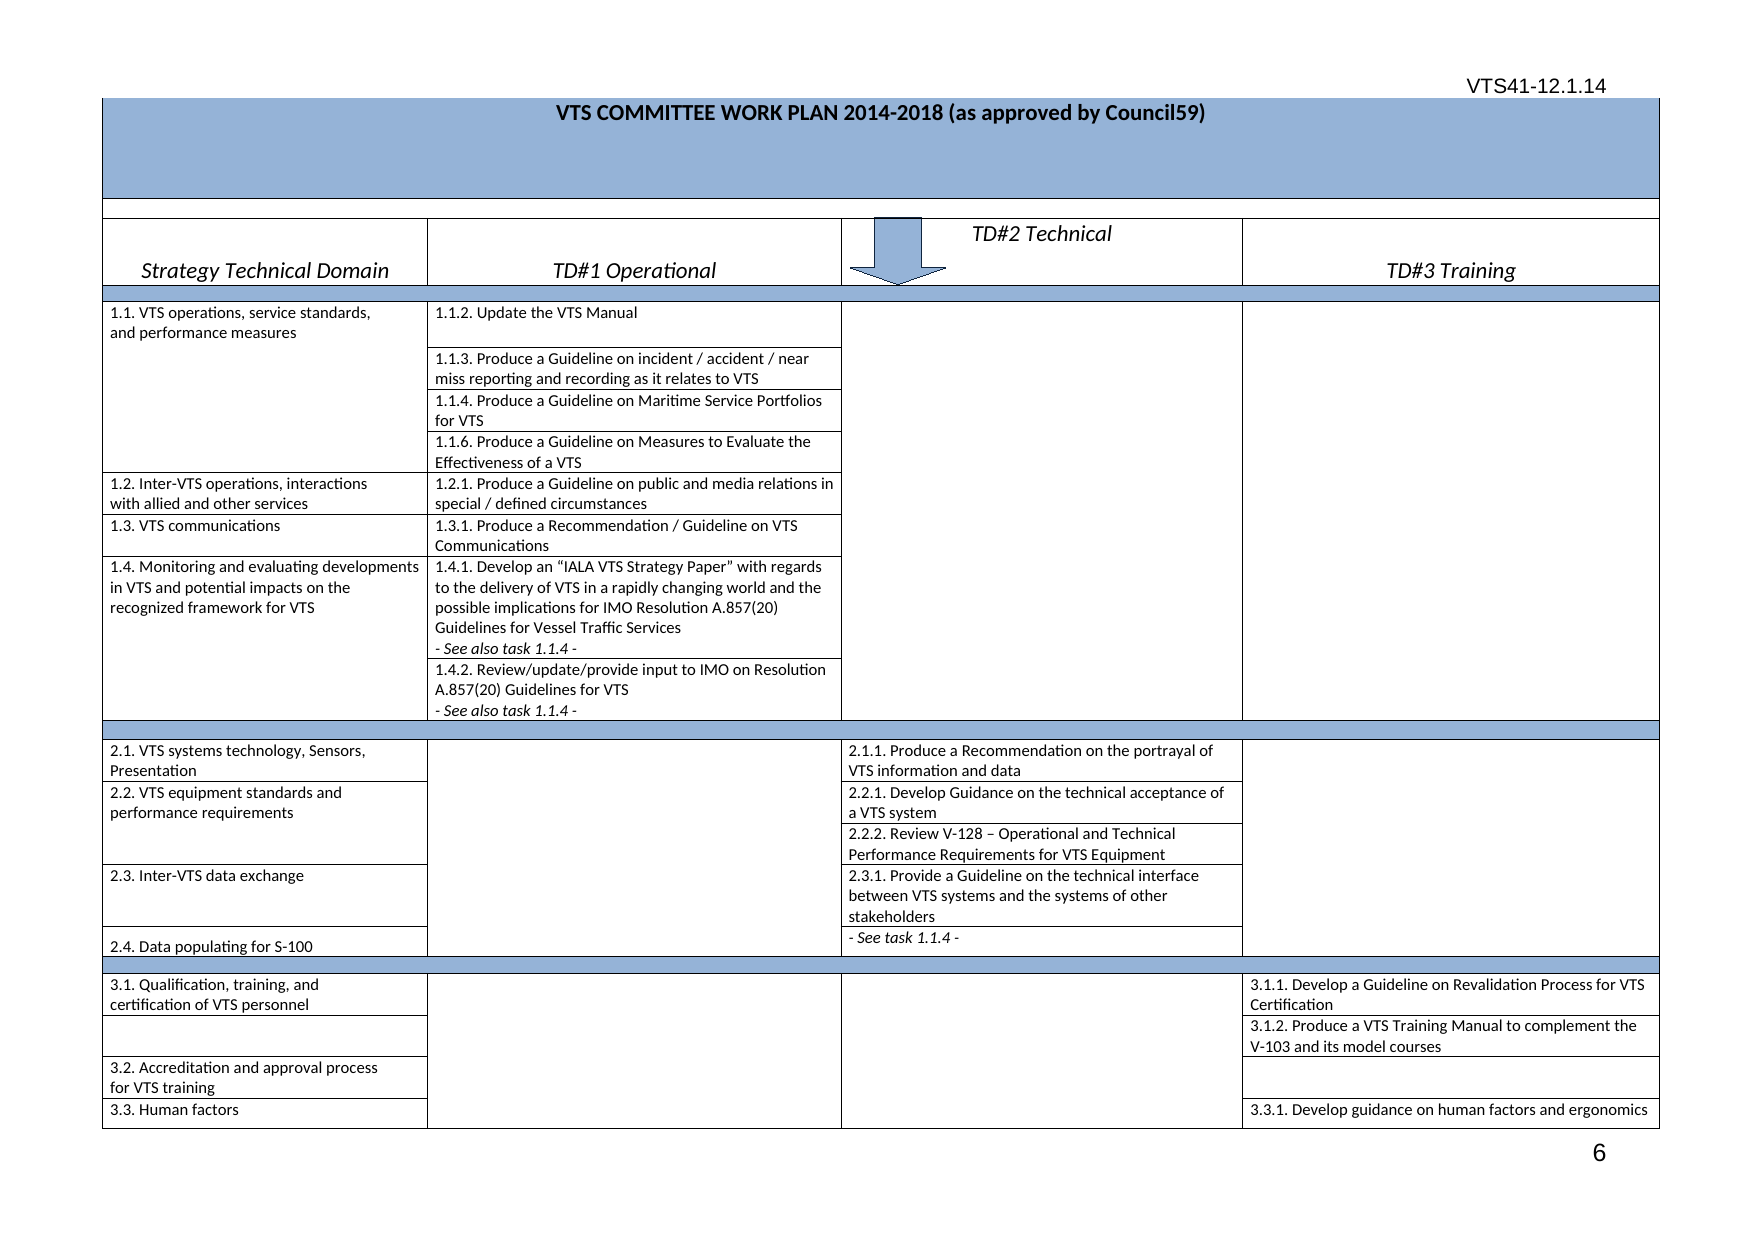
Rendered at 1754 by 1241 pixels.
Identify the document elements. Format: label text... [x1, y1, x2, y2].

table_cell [1243, 1099, 1659, 1128]
table_cell [103, 199, 1659, 218]
table_cell TD#2 Technical [842, 219, 1242, 284]
table_cell 3.1. Qualification, training, and certification of VTS personnel [103, 974, 427, 1014]
table_cell 1.2. Inter-VTS operations, interactions with allied and other services [103, 473, 427, 514]
table_cell 2.1.1. Produce a Recommendation on the portrayal of VTS information and data [842, 740, 1242, 781]
table_cell 1.4. Monitoring and evaluating developments in VTS and potential impacts on the recognized framework for VTS [103, 557, 427, 720]
table_cell 1.2.1. Produce a Guideline on public and media relations in special / defined circumstances [428, 473, 841, 514]
table_cell TD#3 Training [1243, 219, 1659, 284]
table_cell 1.1.2. Update the VTS Manual [428, 302, 841, 347]
table_cell 3.3. Human factors [103, 1099, 427, 1128]
table_cell 1.4.2. Review/update/provide input to IMO on Resolution A.857(20) Guidelines for VTS - See also task 1.1.4 - [428, 659, 841, 720]
table_cell [1243, 302, 1659, 720]
table_cell TD#1 Operational [428, 219, 841, 284]
table_cell [103, 957, 1659, 973]
table_cell 2.1. VTS systems technology, Sensors, Presentation [103, 740, 427, 781]
table_cell 3.1.1. Develop a Guideline on Revalidation Process for VTS Certification [1243, 974, 1659, 1014]
table_cell [428, 974, 841, 1128]
table_cell 2.3. Inter-VTS data exchange [103, 865, 427, 926]
table_cell [103, 286, 1659, 301]
table_cell [842, 302, 1242, 720]
table_cell [428, 740, 841, 956]
table_cell 2.4. Data populating for S-100 [103, 927, 427, 956]
table_cell 2.2. VTS equipment standards and performance requirements [103, 782, 427, 864]
table_cell 1.1.3. Produce a Guideline on incident / accident / near miss reporting and recording as it relates to VTS [428, 348, 841, 389]
table_cell 1.1. VTS operations, service standards, and performance measures [103, 302, 427, 472]
table_cell 1.4.1. Develop an “IALA VTS Strategy Paper” with regards to the delivery of VTS in a rapidly changing world and the possible implications for IMO Resolution A.857(20) Guidelines for Vessel Traffic Services - See also task 1.1.4 - [428, 557, 841, 658]
table_cell 2.2.2. Review V-128 – Operational and Technical Performance Requirements for VTS Equipment [842, 824, 1242, 864]
table_cell 1.1.6. Produce a Guideline on Measures to Evaluate the Effectiveness of a VTS [428, 432, 841, 472]
table_cell 3.1.2. Produce a VTS Training Manual to complement the V-103 and its model courses [1243, 1016, 1659, 1056]
table_cell Strategy Technical Domain [103, 219, 427, 284]
table_cell 1.3.1. Produce a Recommendation / Guideline on VTS Communications [428, 515, 841, 556]
table_cell 2.3.1. Provide a Guideline on the technical interface between VTS systems and the systems of other stakeholders [842, 865, 1242, 926]
table_cell 1.3. VTS communications [103, 515, 427, 556]
table_cell 2.2.1. Develop Guidance on the technical acceptance of a VTS system [842, 782, 1242, 823]
table_cell [103, 1016, 427, 1056]
table_cell [1243, 740, 1659, 956]
table_cell 3.2. Accreditation and approval process for VTS training [103, 1057, 427, 1098]
table_header VTS COMMITTEE WORK PLAN 2014-2018 (as approved by Council59) [103, 98, 1659, 198]
table_cell [1243, 1057, 1659, 1098]
table_cell 1.1.4. Produce a Guideline on Maritime Service Portfolios for VTS [428, 390, 841, 431]
table_cell [842, 974, 1242, 1128]
table_cell [103, 721, 1659, 739]
table_cell - See task 1.1.4 - [842, 927, 1242, 956]
